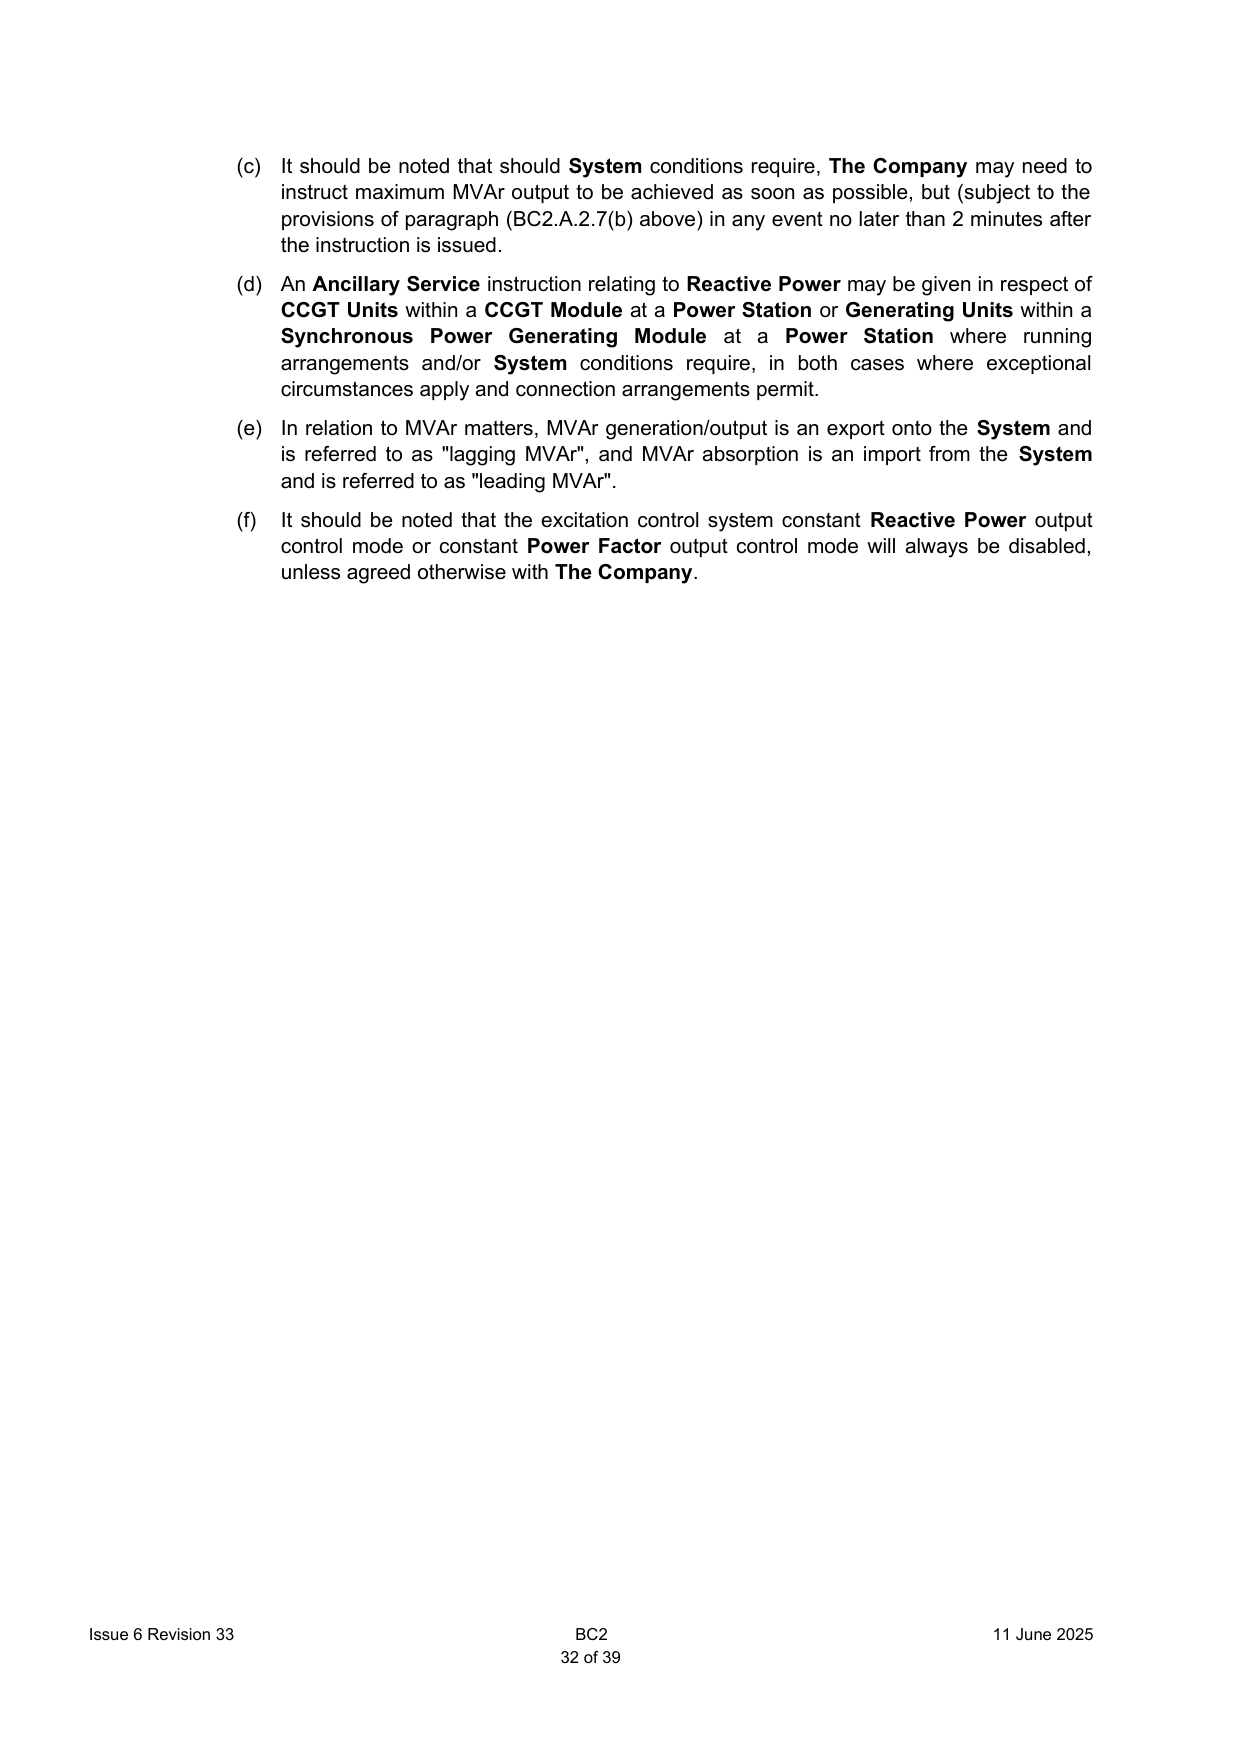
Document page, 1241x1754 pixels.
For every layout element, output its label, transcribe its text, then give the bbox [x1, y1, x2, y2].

text (e) In relation to MVAr matters, MVAr generation/output is an export onto the System and is referred to as "lagging MVAr", and MVAr absorption is an import from the System and is referred to as "leading MVAr". [236, 416, 1092, 493]
text (f) It should be noted that the excitation control system constant Reactive Power output control mode or constant Power Factor output control mode will always be disabled, unless agreed otherwise with The Company. [236, 507, 1092, 584]
text (c) It should be noted that should System conditions require, The Company may need to instruct maximum MVAr output to be achieved as soon as possible, but (subject to the provisions of paragraph (BC2.A.2.7(b) above) in any event no later than 2 minutes after the instruction is issued. [236, 154, 1092, 257]
text (d) An Ancillary Service instruction relating to Reactive Power may be given in respect of CCGT Units within a CCGT Module at a Power Station or Generating Units within a Synchronous Power Generating Module at a Power Station where running arrangements and/or System conditions require, in both cases where exceptional circumstances apply and connection arrangements permit. [236, 272, 1092, 401]
